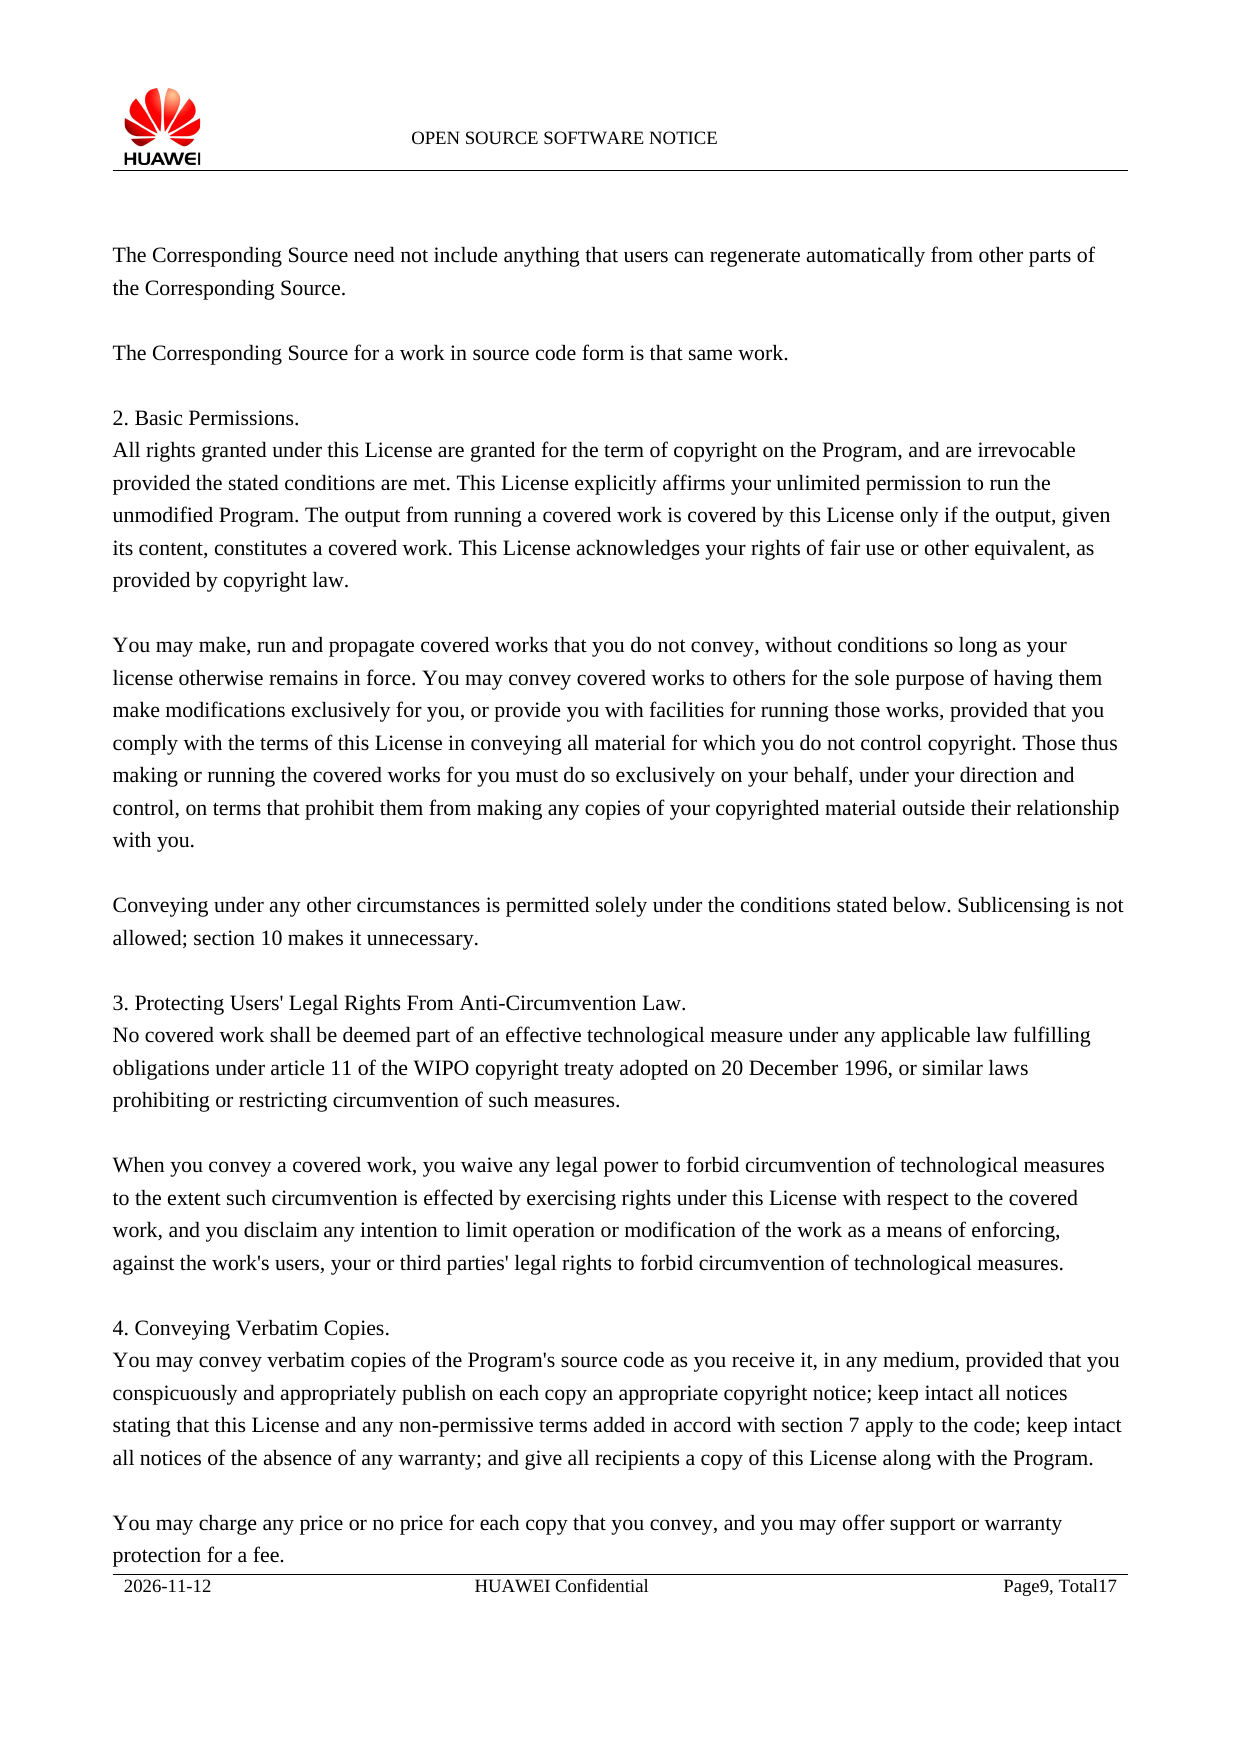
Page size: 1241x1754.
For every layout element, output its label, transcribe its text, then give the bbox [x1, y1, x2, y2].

picture [124, 88, 201, 165]
